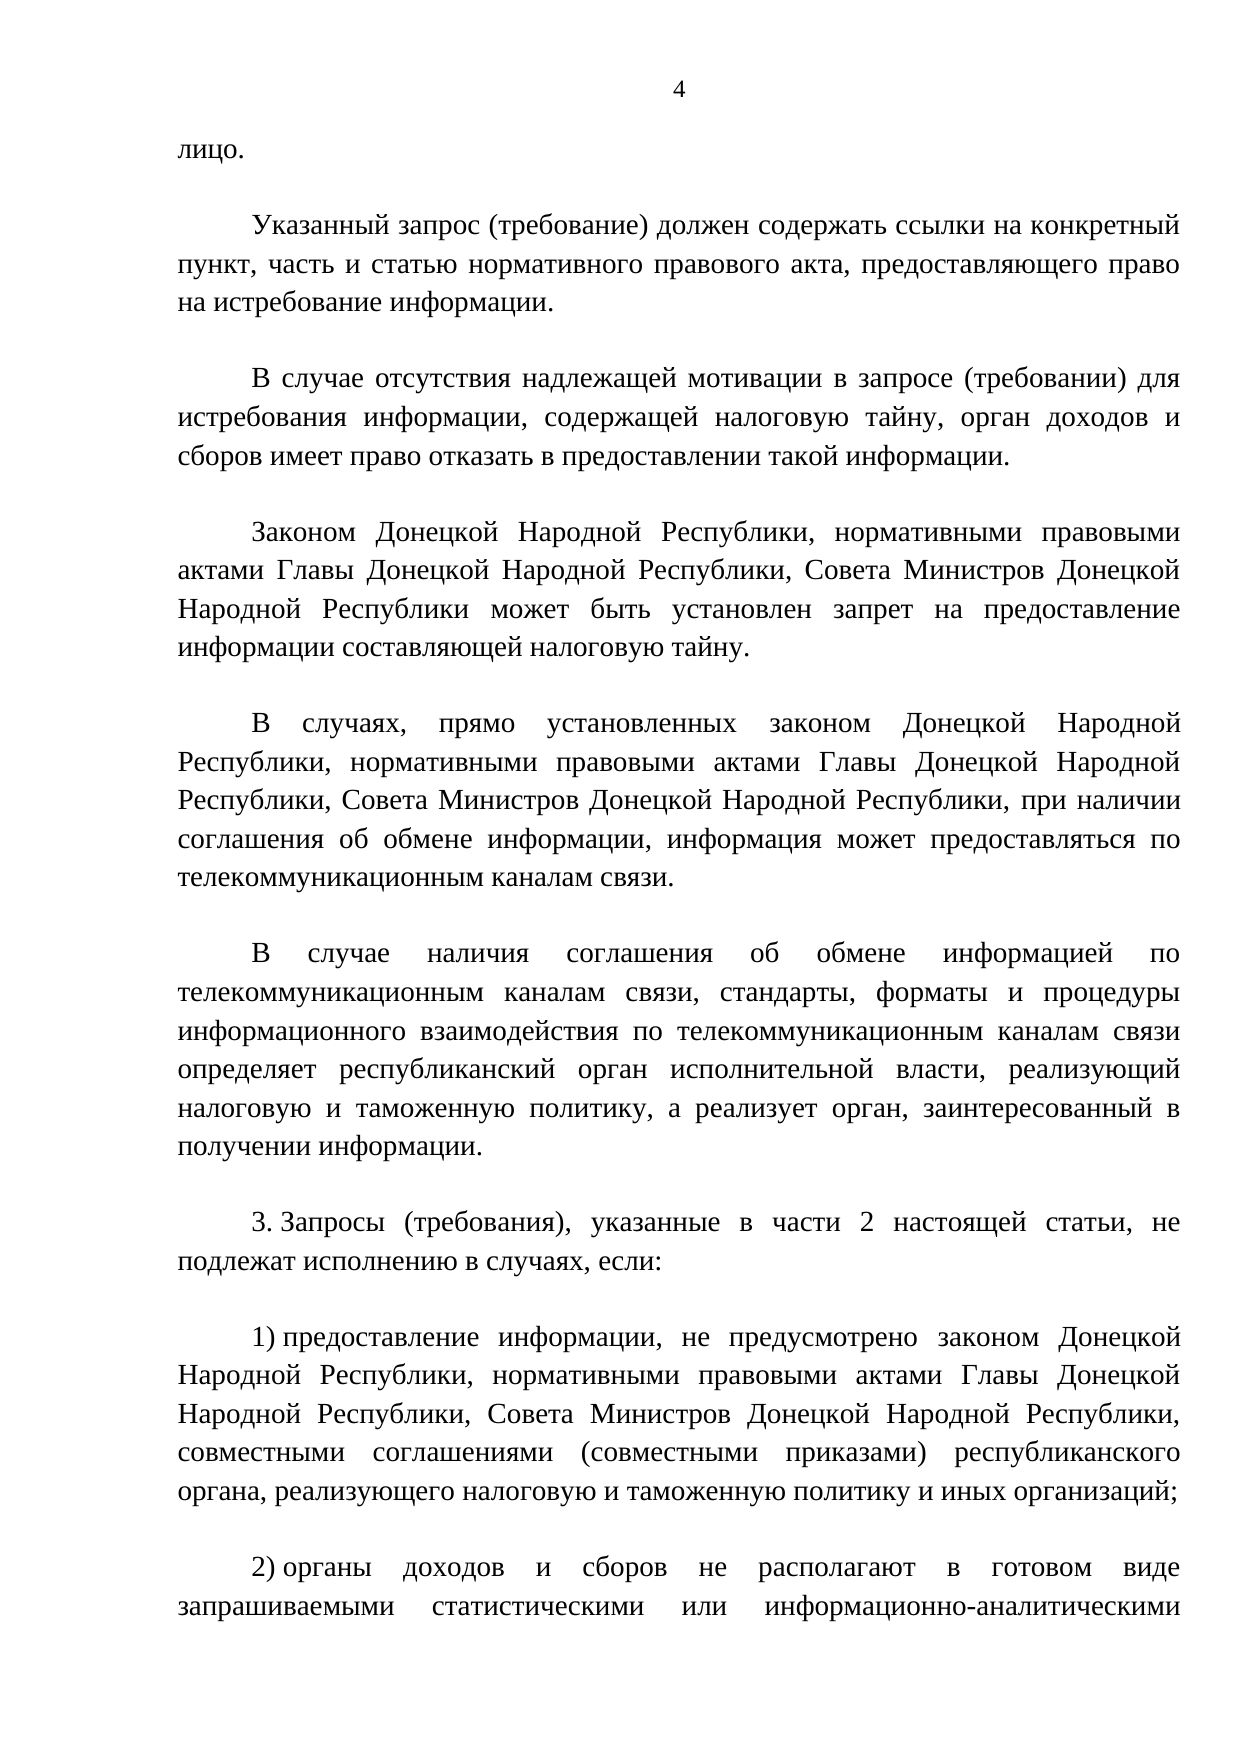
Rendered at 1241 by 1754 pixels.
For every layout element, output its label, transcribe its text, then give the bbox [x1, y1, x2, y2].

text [177, 131, 1181, 165]
text Указанный запрос (требование) должен содержать ссылки на конкретный пункт, часть и статью нормативного правового акта, предоставляющего право на истребование информации. [177, 207, 1181, 318]
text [177, 1549, 1181, 1621]
text Законом Донецкой Народной Республики, нормативными правовыми актами Главы Донецкой Народной Республики, Совета Министров Донецкой Народной Республики может быть установлен запрет на предоставление информации составляющей налоговую тайну. [177, 514, 1181, 663]
text 1) предоставление информации, не предусмотрено законом Донецкой Народной Республики, нормативными правовыми актами Главы Донецкой Народной Республики, Совета Министров Донецкой Народной Республики, совместными соглашениями (совместными приказами) республиканского органа, реализующего налоговую и таможенную политику и иных организаций; [177, 1319, 1181, 1507]
text В случае наличия соглашения об обмене информацией по телекоммуникационным каналам связи, стандарты, форматы и процедуры информационного взаимодействия по телекоммуникационным каналам связи определяет республиканский орган исполнительной власти, реализующий налоговую и таможенную политику, а реализует орган, заинтересованный в получении информации. [177, 936, 1181, 1162]
text В случаях, прямо установленных законом Донецкой Народной Республики, нормативными правовыми актами Главы Донецкой Народной Республики, Совета Министров Донецкой Народной Республики, при наличии соглашения об обмене информации, информация может предоставляться по телекоммуникационным каналам связи. [177, 705, 1181, 893]
text 3. Запросы (требования), указанные в части 2 настоящей статьи, не подлежат исполнению в случаях, если: [177, 1204, 1181, 1276]
text В случае отсутствия надлежащей мотивации в запросе (требовании) для истребования информации, содержащей налоговую тайну, орган доходов и сборов имеет право отказать в предоставлении такой информации. [177, 361, 1181, 471]
